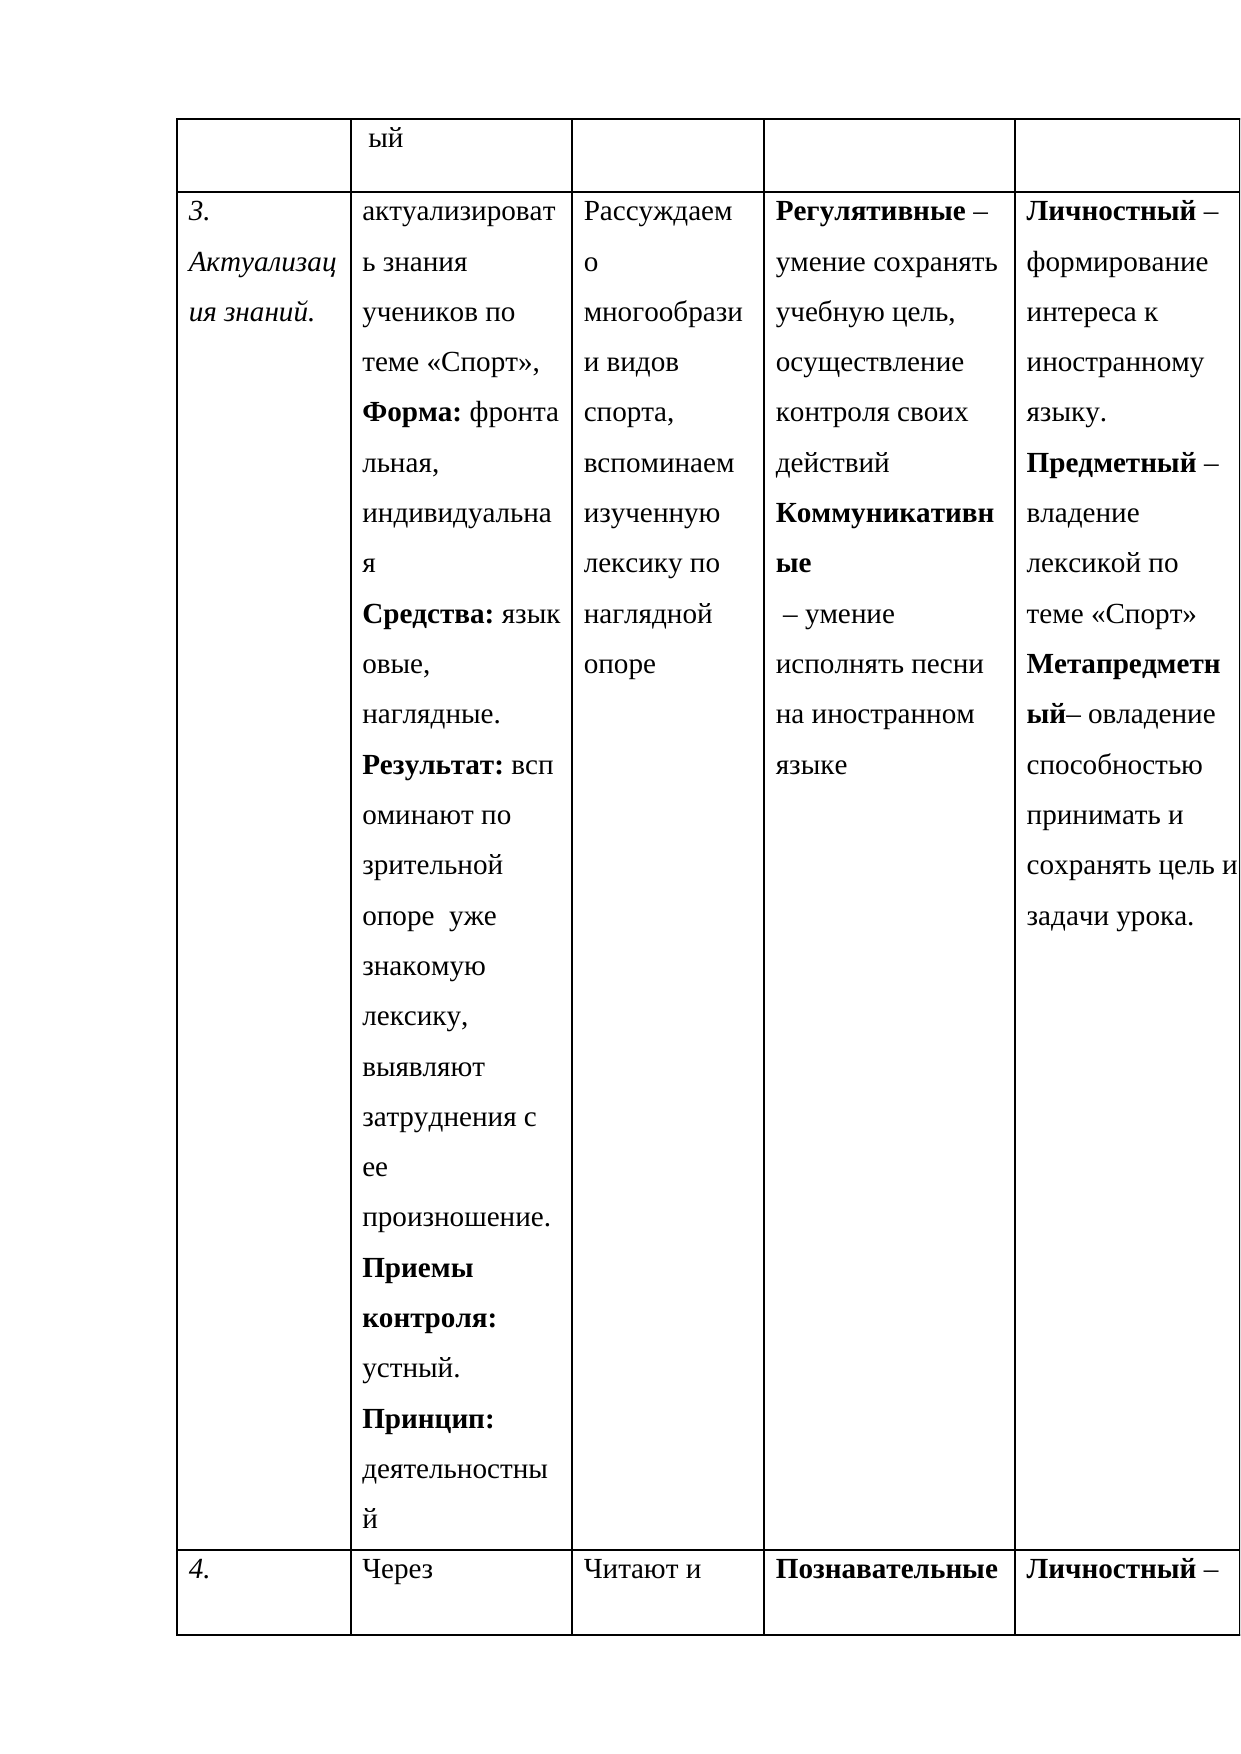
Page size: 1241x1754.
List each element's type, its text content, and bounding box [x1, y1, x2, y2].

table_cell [352, 1551, 571, 1634]
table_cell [352, 120, 571, 191]
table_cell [178, 1551, 350, 1634]
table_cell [765, 120, 1014, 191]
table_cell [765, 1551, 1014, 1634]
table_cell Рассуждаем о многообразии видов спорта, вспоминаем изученную лексику по наглядной опоре [573, 193, 763, 1549]
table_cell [178, 120, 350, 191]
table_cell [573, 1551, 763, 1634]
table_cell 3. Актуализация знаний. [178, 193, 350, 1549]
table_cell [1016, 120, 1239, 191]
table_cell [573, 120, 763, 191]
table_cell Регулятивные –умение сохранять учебную цель, осуществление контроля своих действий Коммуникативные – умение исполнять песни на иностранном языке [765, 193, 1014, 1549]
table_cell Личностный – формирование интереса к иностранному языку. Предметный – владение лексикой по теме «Спорт» Метапредметный– овладение способностью принимать и сохранять цель и задачи урока. [1016, 193, 1239, 1549]
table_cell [1016, 1551, 1239, 1634]
table_cell актуализировать знания учеников по теме «Спорт», Форма: фронтальная, индивидуальная Средства: языковые, наглядные. Результат: вспоминают по зрительной опоре уже знакомую лексику, выявляют затруднения с ее произношение. Приемы контроля: устный. Принцип: деятельностный [352, 193, 571, 1549]
